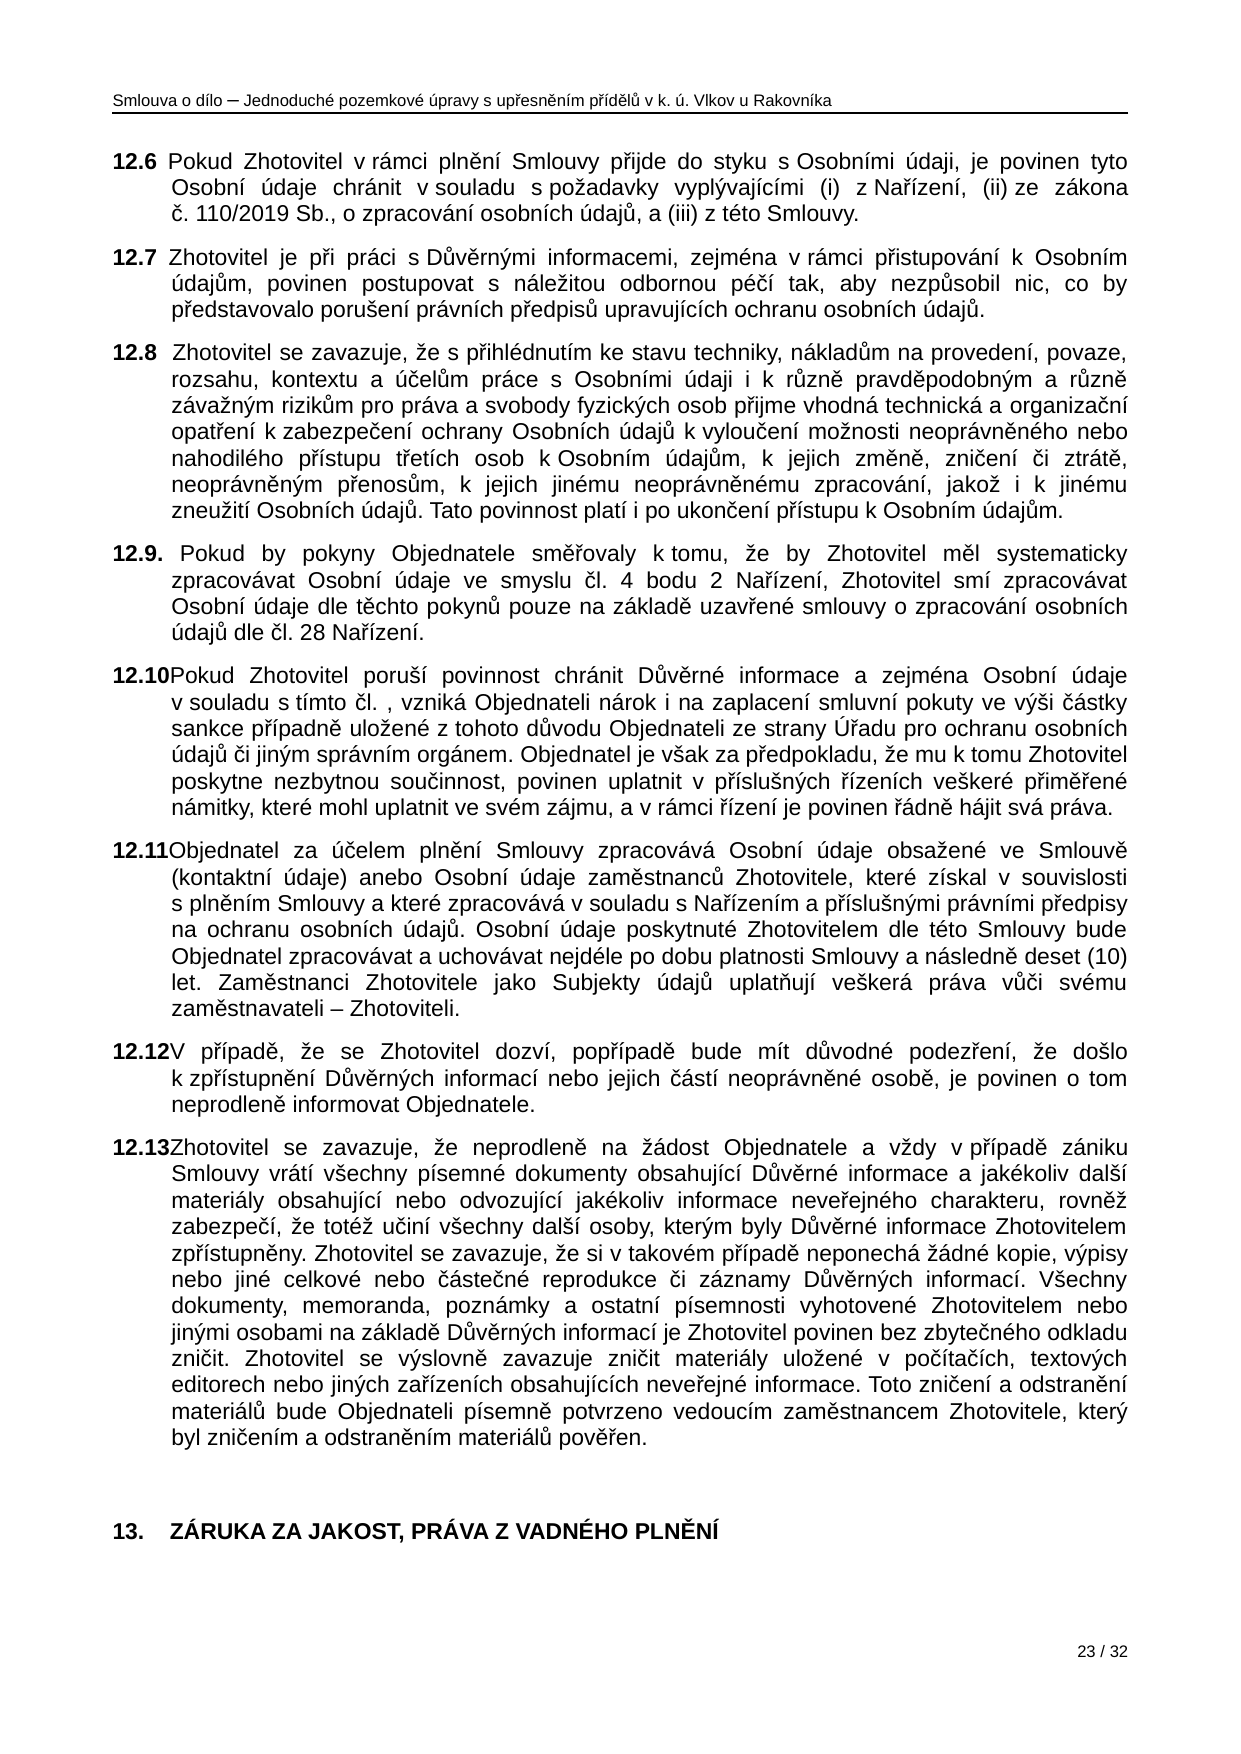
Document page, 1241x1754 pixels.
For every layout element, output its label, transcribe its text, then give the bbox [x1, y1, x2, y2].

text 12.8 Zhotovitel se zavazuje, že s přihlédnutím ke stavu techniky, nákladům na provedení, povaze, rozsahu, kontextu a účelům práce s Osobními údaji i k různě pravděpodobným a různě závažným rizikům pro práva a svobody fyzických osob přijme vhodná technická a organizační opatření k zabezpečení ochrany Osobních údajů k vyloučení možnosti neoprávněného nebo nahodilého přístupu třetích osob k Osobním údajům, k jejich změně, zničení či ztrátě, neoprávněným přenosům, k jejich jinému neoprávněnému zpracování, jakož i k jinému zneužití Osobních údajů. Tato povinnost platí i po ukončení přístupu k Osobním údajům. [112, 339, 1128, 524]
text 12.9. Pokud by pokyny Objednatele směřovaly k tomu, že by Zhotovitel měl systematicky zpracovávat Osobní údaje ve smyslu čl. 4 bodu 2 Nařízení, Zhotovitel smí zpracovávat Osobní údaje dle těchto pokynů pouze na základě uzavřené smlouvy o zpracování osobních údajů dle čl. 28 Nařízení. [112, 540, 1128, 646]
text 12.7 Zhotovitel je při práci s Důvěrnými informacemi, zejména v rámci přistupování k Osobním údajům, povinen postupovat s náležitou odbornou péčí tak, aby nezpůsobil nic, co by představovalo porušení právních předpisů upravujících ochranu osobních údajů. [112, 243, 1128, 322]
text 12.13Zhotovitel se zavazuje, že neprodleně na žádost Objednatele a vždy v případě zániku Smlouvy vrátí všechny písemné dokumenty obsahující Důvěrné informace a jakékoliv další materiály obsahující nebo odvozující jakékoliv informace neveřejného charakteru, rovněž zabezpečí, že totéž učiní všechny další osoby, kterým byly Důvěrné informace Zhotovitelem zpřístupněny. Zhotovitel se zavazuje, že si v takovém případě neponechá žádné kopie, výpisy nebo jiné celkové nebo částečné reprodukce či záznamy Důvěrných informací. Všechny dokumenty, memoranda, poznámky a ostatní písemnosti vyhotovené Zhotovitelem nebo jinými osobami na základě Důvěrných informací je Zhotovitel povinen bez zbytečného odkladu zničit. Zhotovitel se výslovně zavazuje zničit materiály uložené v počítačích, textových editorech nebo jiných zařízeních obsahujících neveřejné informace. Toto zničení a odstranění materiálů bude Objednateli písemně potvrzeno vedoucím zaměstnancem Zhotovitele, který byl zničením a odstraněním materiálů pověřen. [112, 1134, 1128, 1450]
text 12.11Objednatel za účelem plnění Smlouvy zpracovává Osobní údaje obsažené ve Smlouvě (kontaktní údaje) anebo Osobní údaje zaměstnanců Zhotovitele, které získal v souvislosti s plněním Smlouvy a které zpracovává v souladu s Nařízením a příslušnými právními předpisy na ochranu osobních údajů. Osobní údaje poskytnuté Zhotovitelem dle této Smlouvy bude Objednatel zpracovávat a uchovávat nejdéle po dobu platnosti Smlouvy a následně deset (10) let. Zaměstnanci Zhotovitele jako Subjekty údajů uplatňují veškerá práva vůči svému zaměstnavateli – Zhotoviteli. [112, 837, 1128, 1022]
text 12.6 Pokud Zhotovitel v rámci plnění Smlouvy přijde do styku s Osobními údaji, je povinen tyto Osobní údaje chránit v souladu s požadavky vyplývajícími (i) z Nařízení, (ii) ze zákona č. 110/2019 Sb., o zpracování osobních údajů, a (iii) z této Smlouvy. [112, 148, 1128, 227]
text 13. Záruka za jakost, práva z vadného plnění [112, 1518, 1128, 1545]
text 12.12V případě, že se Zhotovitel dozví, popřípadě bude mít důvodné podezření, že došlo k zpřístupnění Důvěrných informací nebo jejich částí neoprávněné osobě, je povinen o tom neprodleně informovat Objednatele. [112, 1038, 1128, 1117]
text 12.10Pokud Zhotovitel poruší povinnost chránit Důvěrné informace a zejména Osobní údaje v souladu s tímto čl. 12, vzniká Objednateli nárok i na zaplacení smluvní pokuty ve výši částky sankce případně uložené z tohoto důvodu Objednateli ze strany Úřadu pro ochranu osobních údajů či jiným správním orgánem. Objednatel je však za předpokladu, že mu k tomu Zhotovitel poskytne nezbytnou součinnost, povinen uplatnit v příslušných řízeních veškeré přiměřené námitky, které mohl uplatnit ve svém zájmu, a v rámci řízení je povinen řádně hájit svá práva. [112, 662, 1128, 821]
